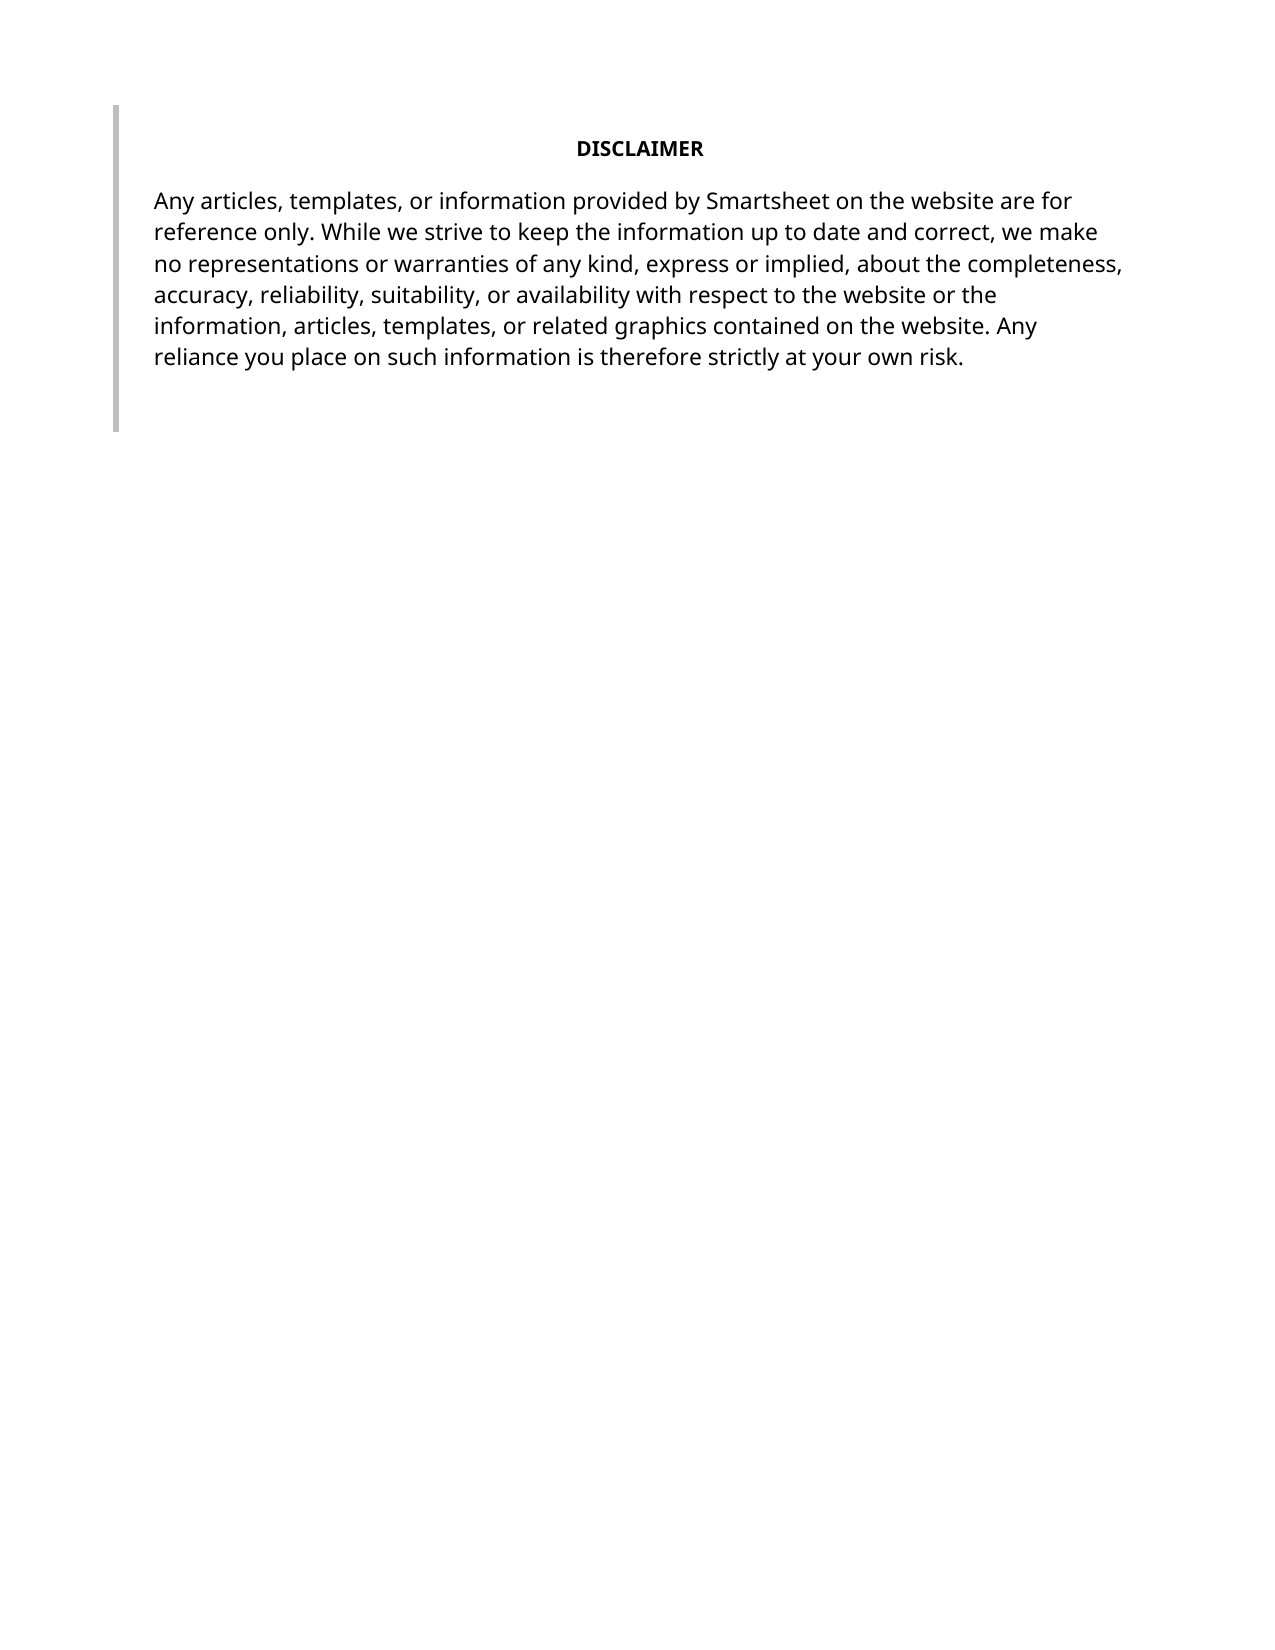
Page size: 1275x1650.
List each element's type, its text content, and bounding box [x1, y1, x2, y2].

table_header DISCLAIMER Any articles, templates, or information provided by Smartsheet on the website are for reference only. While we strive to keep the information up to date and correct, we make no representations or warranties of any kind, express or implied, about the completeness, accuracy, reliability, suitability, or availability with respect to the website or the information, articles, templates, or related graphics contained on the website. Any reliance you place on such information is therefore strictly at your own risk. [119, 105, 1138, 432]
